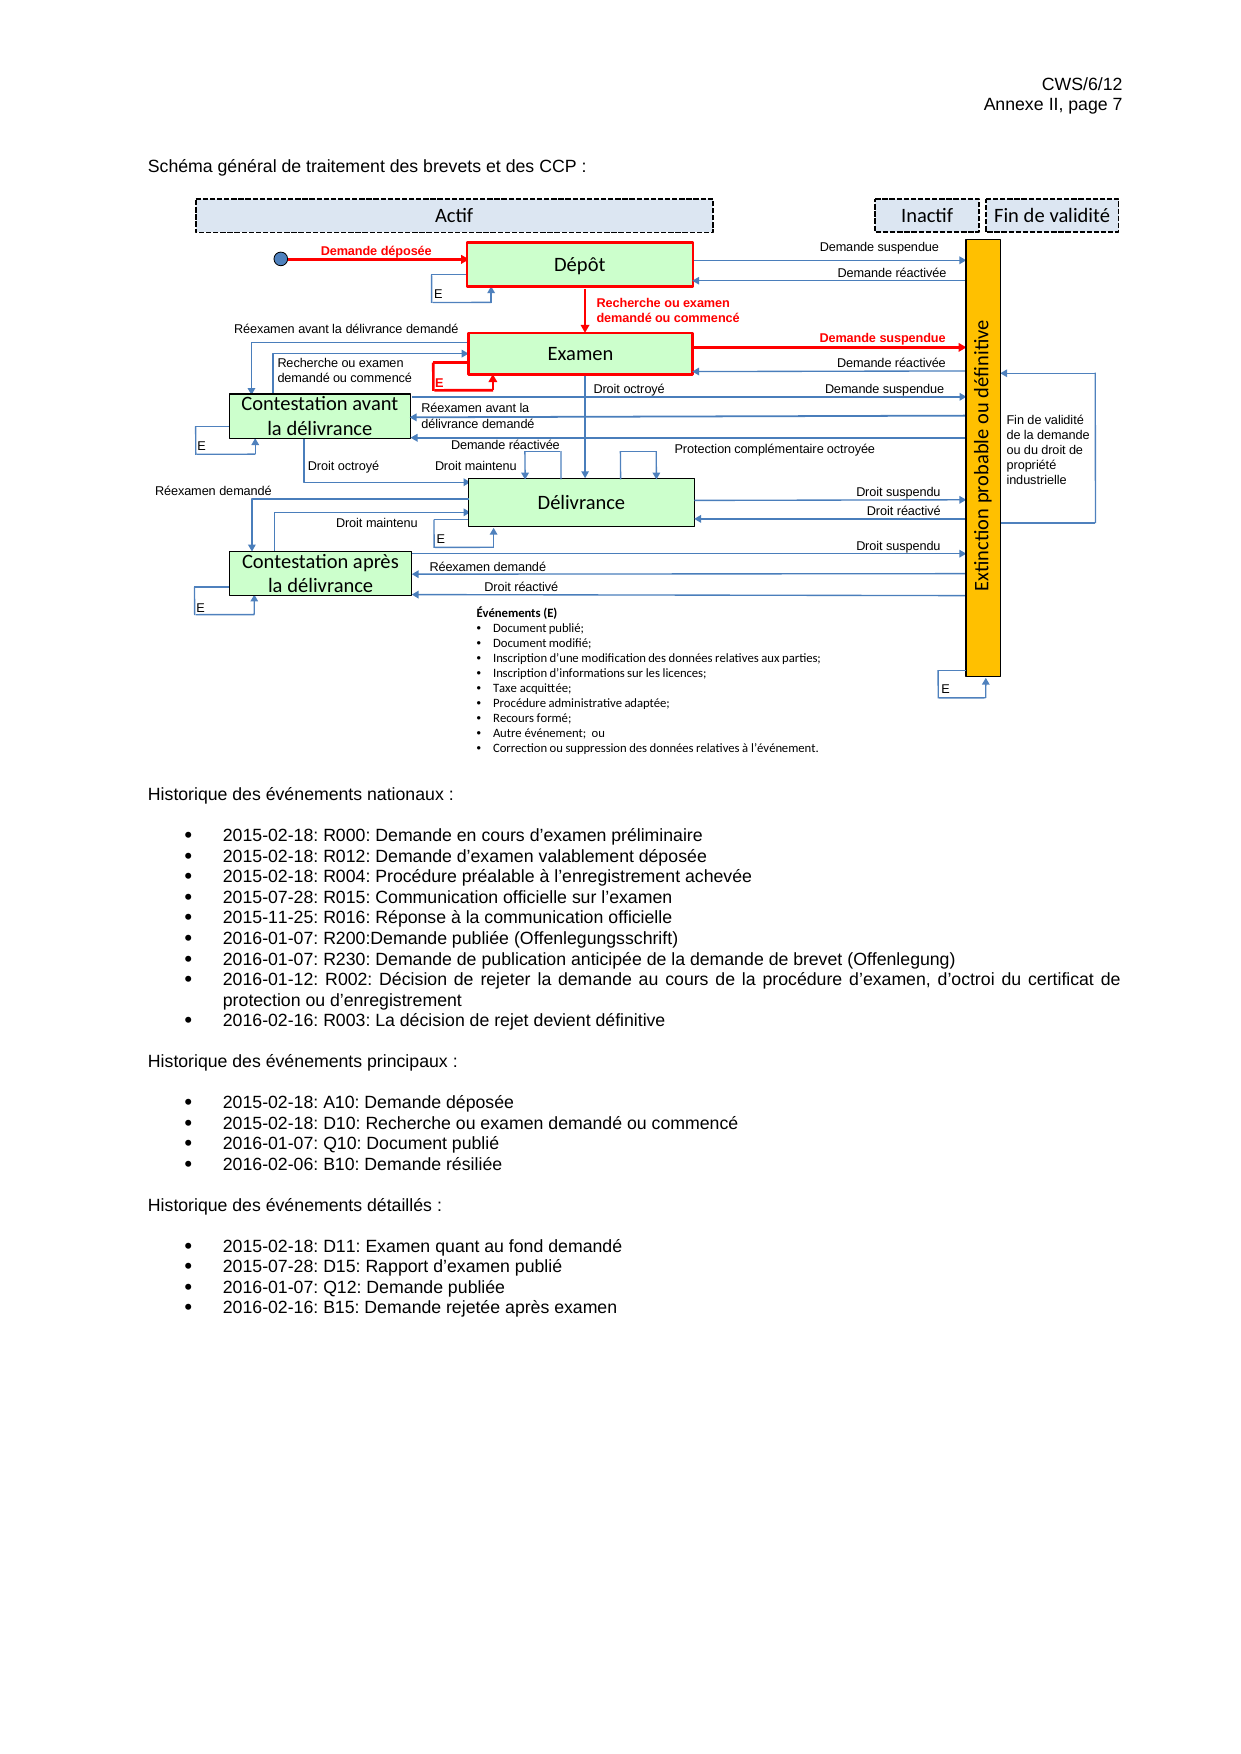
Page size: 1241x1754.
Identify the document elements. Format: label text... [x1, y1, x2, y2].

list 2016-02-06: B10: Demande résiliée [185, 1153, 1122, 1174]
list 2015-07-28: D15: Rapport d’examen publié [185, 1256, 1122, 1277]
list 2016-01-07: Q12: Demande publiée [185, 1277, 1122, 1297]
list 2015-02-18: A10: Demande déposée [185, 1092, 1122, 1112]
list 2016-01-07: R200:Demande publiée (Offenlegungsschrift) [185, 928, 1122, 948]
list 2015-02-18: R004: Procédure préalable à l’enregistrement achevée [185, 866, 1122, 887]
list 2016-01-07: R230: Demande de publication anticipée de la demande de brevet (Offenlegung) [185, 948, 1122, 969]
list 2015-02-18: R012: Demande d’examen valablement déposée [185, 846, 1122, 866]
list 2016-02-16: R003: La décision de rejet devient définitive [185, 1010, 1122, 1030]
list 2015-11-25: R016: Réponse à la communication officielle [185, 907, 1122, 928]
text Historique des événements principaux : [148, 1051, 1122, 1071]
text Historique des événements nationaux : [148, 784, 1122, 804]
list 2015-02-18: R000: Demande en cours d’examen préliminaire [185, 825, 1122, 846]
list 2016-01-07: Q10: Document publié [185, 1133, 1122, 1153]
list 2015-02-18: D10: Recherche ou examen demandé ou commencé [185, 1112, 1122, 1133]
text Historique des événements détaillés : [148, 1194, 1122, 1215]
text Schéma général de traitement des brevets et des CCP : [148, 155, 1122, 176]
list 2015-02-18: D11: Examen quant au fond demandé [185, 1236, 1122, 1256]
list 2016-02-16: B15: Demande rejetée après examen [185, 1297, 1122, 1318]
list 2016-01-12: R002: Décision de rejeter la demande au cours de la procédure d’examen, d’octroi du certificat de protection ou d’enregistrement [185, 969, 1122, 1010]
list 2015-07-28: R015: Communication officielle sur l’examen [185, 887, 1122, 907]
